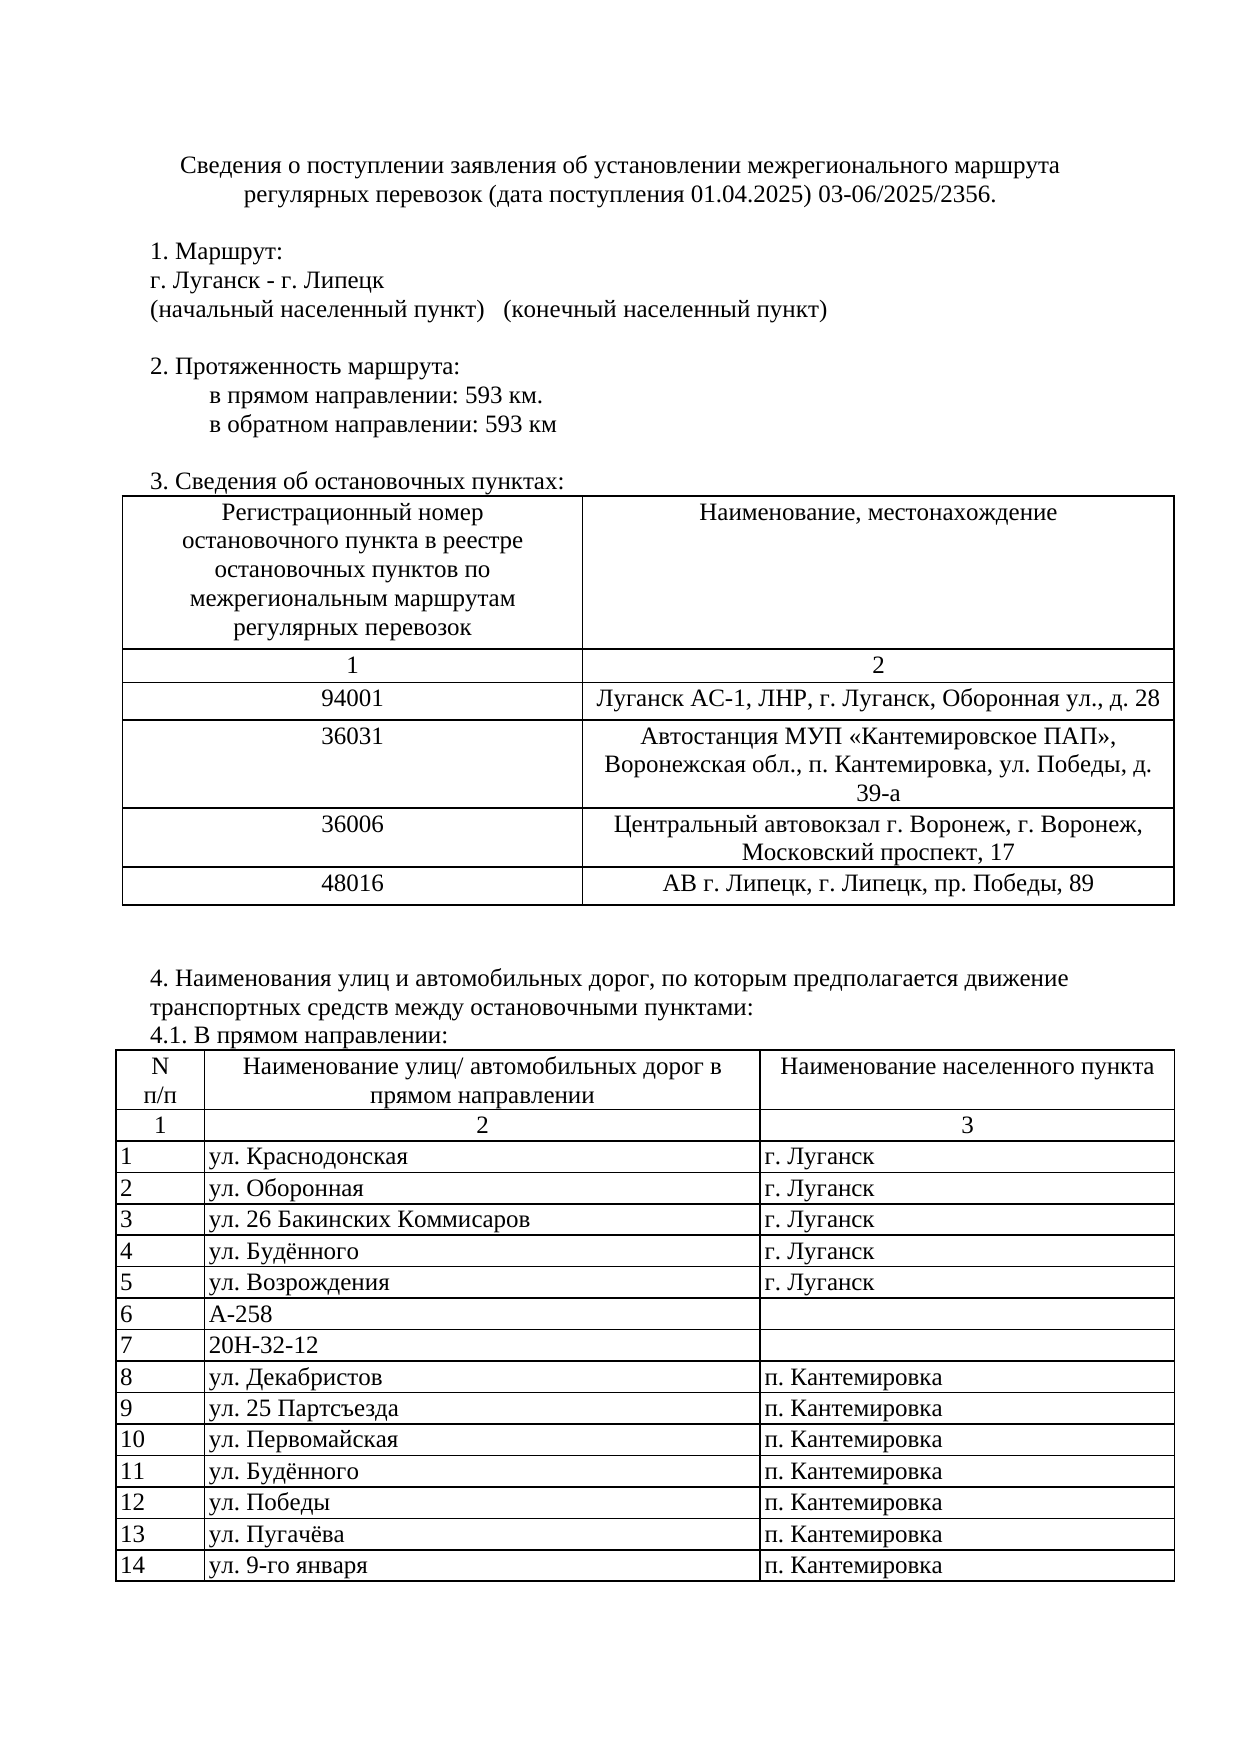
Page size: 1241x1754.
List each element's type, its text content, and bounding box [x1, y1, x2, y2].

table_cell ул. Краснодонская [205, 1142, 759, 1171]
table_cell п. Кантемировка [761, 1551, 1174, 1580]
table_cell ул. 26 Бакинских Коммисаров [205, 1205, 759, 1234]
text 4. Наименования улиц и автомобильных дорог, по которым предполагается движение транспортных средств между остановочными пунктами: [150, 963, 1090, 1021]
table_cell п. Кантемировка [761, 1362, 1174, 1392]
table_cell [761, 1330, 1174, 1360]
table_header Наименование населенного пункта [761, 1051, 1174, 1108]
table_cell [761, 1299, 1174, 1329]
table_cell АВ г. Липецк, г. Липецк, пр. Победы, 89 [583, 868, 1173, 904]
table_cell 3 [761, 1110, 1174, 1140]
text 3. Сведения об остановочных пунктах: [150, 466, 1090, 495]
table_cell 2 [117, 1173, 204, 1203]
table_cell 2 [205, 1110, 759, 1140]
table_cell ул. Победы [205, 1488, 759, 1517]
table_cell г. Луганск [761, 1205, 1174, 1234]
table_cell 6 [117, 1299, 204, 1329]
table_cell ул. Оборонная [205, 1173, 759, 1203]
text 1. Маршрут: [150, 236, 1090, 265]
table_cell 11 [117, 1456, 204, 1486]
table_cell 1 [117, 1142, 204, 1171]
table_cell Луганск АС-1, ЛНР, г. Луганск, Оборонная ул., д. 28 [583, 683, 1173, 719]
table_header Регистрационный номер остановочного пункта в реестре остановочных пунктов по межрегиональным маршрутам регулярных перевозок [123, 497, 582, 648]
table_cell 1 [117, 1110, 204, 1140]
text (начальный населенный пункт) (конечный населенный пункт) [150, 294, 1090, 322]
table_cell 48016 [123, 868, 582, 904]
table_header Наименование, местонахождение [583, 497, 1173, 648]
text 4.1. В прямом направлении: [150, 1021, 1090, 1049]
table_cell Автостанция МУП «Кантемировское ПАП», Воронежская обл., п. Кантемировка, ул. Победы, д. 39-а [583, 721, 1173, 807]
table_cell г. Луганск [761, 1236, 1174, 1266]
table_cell п. Кантемировка [761, 1488, 1174, 1517]
table_cell 9 [117, 1393, 204, 1423]
table_cell 8 [117, 1362, 204, 1392]
table_cell г. Луганск [761, 1267, 1174, 1297]
table_cell п. Кантемировка [761, 1393, 1174, 1423]
table_cell ул. Первомайская [205, 1425, 759, 1454]
table_cell 3 [117, 1205, 204, 1234]
text Сведения о поступлении заявления об установлении межрегионального маршрута регулярных перевозок (дата поступления 01.04.2025) 03-06/2025/2356. [150, 150, 1090, 207]
table_cell 94001 [123, 683, 582, 719]
table_cell 36006 [123, 809, 582, 866]
table_cell п. Кантемировка [761, 1456, 1174, 1486]
table_header N п/п [117, 1051, 204, 1108]
table_cell А-258 [205, 1299, 759, 1329]
text в прямом направлении: 593 км. [150, 380, 1090, 409]
table_cell Центральный автовокзал г. Воронеж, г. Воронеж, Московский проспект, 17 [583, 809, 1173, 866]
table_cell ул. Будённого [205, 1236, 759, 1266]
table_cell п. Кантемировка [761, 1519, 1174, 1549]
table_cell ул. Возрождения [205, 1267, 759, 1297]
table_cell 13 [117, 1519, 204, 1549]
table_cell ул. Пугачёва [205, 1519, 759, 1549]
table_cell 1 [123, 650, 582, 681]
table_cell 20Н-32-12 [205, 1330, 759, 1360]
table_cell 2 [583, 650, 1173, 681]
text в обратном направлении: 593 км [150, 409, 1090, 437]
table_cell ул. 9-го января [205, 1551, 759, 1580]
table_cell 5 [117, 1267, 204, 1297]
table_cell 4 [117, 1236, 204, 1266]
table_cell ул. Декабристов [205, 1362, 759, 1392]
table_cell п. Кантемировка [761, 1425, 1174, 1454]
table_cell ул. Будённого [205, 1456, 759, 1486]
text г. Луганск - г. Липецк [150, 265, 1090, 294]
table_cell 14 [117, 1551, 204, 1580]
table_cell 12 [117, 1488, 204, 1517]
table_header Наименование улиц/ автомобильных дорог в прямом направлении [205, 1051, 759, 1108]
text 2. Протяженность маршрута: [150, 351, 1090, 380]
table_cell 36031 [123, 721, 582, 807]
table_cell 7 [117, 1330, 204, 1360]
table_cell г. Луганск [761, 1142, 1174, 1171]
table_cell г. Луганск [761, 1173, 1174, 1203]
table_cell ул. 25 Партсъезда [205, 1393, 759, 1423]
table_cell 10 [117, 1425, 204, 1454]
